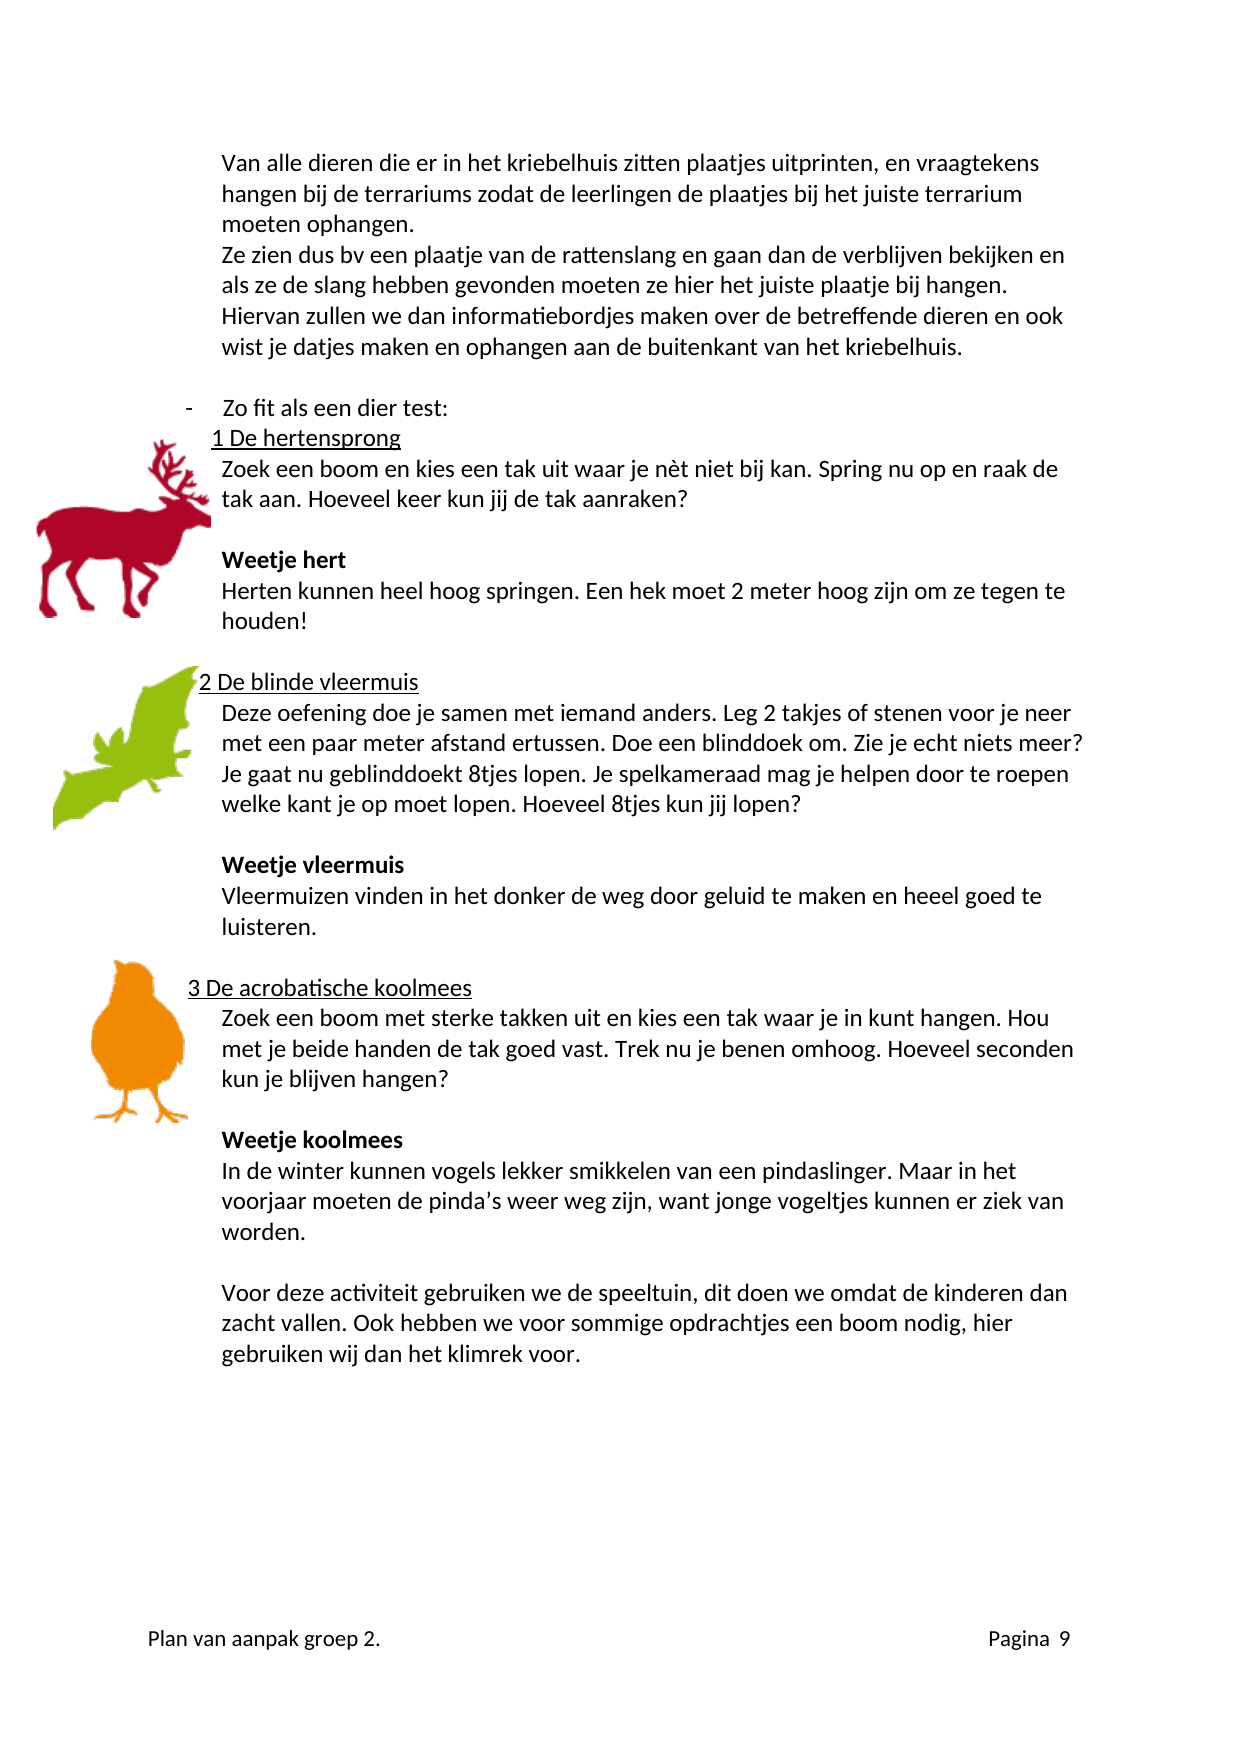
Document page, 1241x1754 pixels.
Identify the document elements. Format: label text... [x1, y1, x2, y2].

text Zoek een boom met sterke takken uit en kies een tak waar je in kunt hangen. Hou met je beide handen de tak goed vast. Trek nu je benen omhoog. Hoeveel seconden kun je blijven hangen? [221, 1002, 1093, 1094]
text 2 De blinde vleermuis [199, 666, 1093, 697]
text Weetje koolmees In de winter kunnen vogels lekker smikkelen van een pindaslinger. Maar in het voorjaar moeten de pinda’s weer weg zijn, want jonge vogeltjes kunnen er ziek van worden. [221, 1124, 1093, 1246]
picture [91, 959, 188, 1123]
text Voor deze activiteit gebruiken we de speeltuin, dit doen we omdat de kinderen dan zacht vallen. Ook hebben we voor sommige opdrachtjes een boom nodig, hier gebruiken wij dan het klimrek voor. [221, 1277, 1093, 1368]
text Weetje vleermuis Vleermuizen vinden in het donker de weg door geluid te maken en heeel goed te luisteren. [221, 849, 1093, 941]
text 3 De acrobatische koolmees [188, 972, 1093, 1002]
text Van alle dieren die er in het kriebelhuis zitten plaatjes uitprinten, en vraagtekens hangen bij de terrariums zodat de leerlingen de plaatjes bij het juiste terrarium moeten ophangen. [221, 148, 1093, 239]
list Zo fit als een dier test: [185, 392, 1093, 422]
text 1 De hertensprong [148, 422, 1093, 453]
text Deze oefening doe je samen met iemand anders. Leg 2 takjes of stenen voor je neer met een paar meter afstand ertussen. Doe een blinddoek om. Zie je echt niets meer? Je gaat nu geblinddoekt 8tjes lopen. Je spelkameraad mag je helpen door te roepen welke kant je op moet lopen. Hoeveel 8tjes kun jij lopen? [221, 697, 1093, 819]
text Zoek een boom en kies een tak uit waar je nèt niet bij kan. Spring nu op en raak de tak aan. Hoeveel keer kun jij de tak aanraken? [221, 453, 1093, 514]
text Ze zien dus bv een plaatje van de rattenslang en gaan dan de verblijven bekijken en als ze de slang hebben gevonden moeten ze hier het juiste plaatje bij hangen. [221, 239, 1093, 300]
picture [53, 666, 199, 830]
picture [35, 438, 211, 618]
text Weetje hert Herten kunnen heel hoog springen. Een hek moet 2 meter hoog zijn om ze tegen te houden! [221, 544, 1093, 636]
text Hiervan zullen we dan informatiebordjes maken over de betreffende dieren en ook wist je datjes maken en ophangen aan de buitenkant van het kriebelhuis. [221, 300, 1093, 361]
